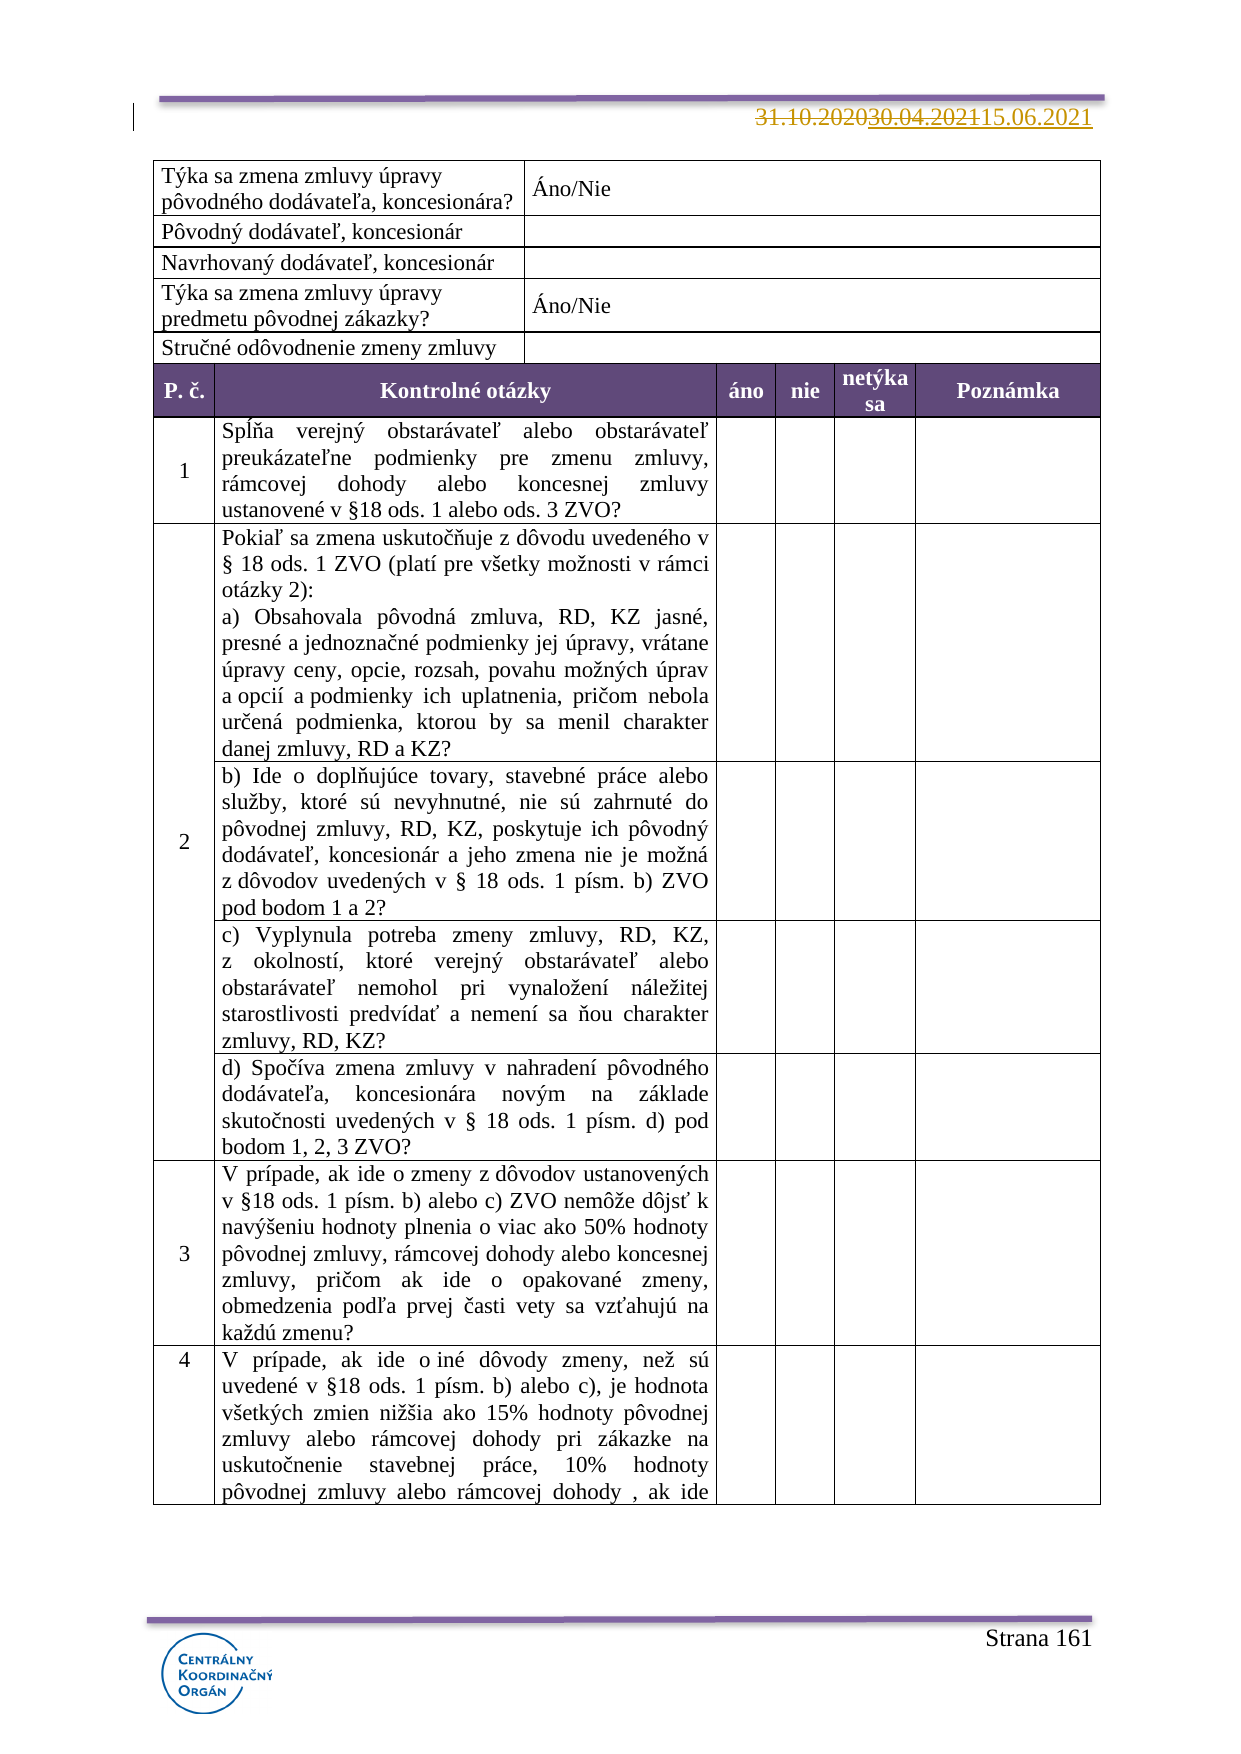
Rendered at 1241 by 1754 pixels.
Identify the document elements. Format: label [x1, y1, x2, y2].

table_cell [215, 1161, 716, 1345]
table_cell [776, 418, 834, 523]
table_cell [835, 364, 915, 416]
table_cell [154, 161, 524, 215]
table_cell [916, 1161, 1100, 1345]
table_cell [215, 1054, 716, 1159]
picture [159, 1631, 272, 1713]
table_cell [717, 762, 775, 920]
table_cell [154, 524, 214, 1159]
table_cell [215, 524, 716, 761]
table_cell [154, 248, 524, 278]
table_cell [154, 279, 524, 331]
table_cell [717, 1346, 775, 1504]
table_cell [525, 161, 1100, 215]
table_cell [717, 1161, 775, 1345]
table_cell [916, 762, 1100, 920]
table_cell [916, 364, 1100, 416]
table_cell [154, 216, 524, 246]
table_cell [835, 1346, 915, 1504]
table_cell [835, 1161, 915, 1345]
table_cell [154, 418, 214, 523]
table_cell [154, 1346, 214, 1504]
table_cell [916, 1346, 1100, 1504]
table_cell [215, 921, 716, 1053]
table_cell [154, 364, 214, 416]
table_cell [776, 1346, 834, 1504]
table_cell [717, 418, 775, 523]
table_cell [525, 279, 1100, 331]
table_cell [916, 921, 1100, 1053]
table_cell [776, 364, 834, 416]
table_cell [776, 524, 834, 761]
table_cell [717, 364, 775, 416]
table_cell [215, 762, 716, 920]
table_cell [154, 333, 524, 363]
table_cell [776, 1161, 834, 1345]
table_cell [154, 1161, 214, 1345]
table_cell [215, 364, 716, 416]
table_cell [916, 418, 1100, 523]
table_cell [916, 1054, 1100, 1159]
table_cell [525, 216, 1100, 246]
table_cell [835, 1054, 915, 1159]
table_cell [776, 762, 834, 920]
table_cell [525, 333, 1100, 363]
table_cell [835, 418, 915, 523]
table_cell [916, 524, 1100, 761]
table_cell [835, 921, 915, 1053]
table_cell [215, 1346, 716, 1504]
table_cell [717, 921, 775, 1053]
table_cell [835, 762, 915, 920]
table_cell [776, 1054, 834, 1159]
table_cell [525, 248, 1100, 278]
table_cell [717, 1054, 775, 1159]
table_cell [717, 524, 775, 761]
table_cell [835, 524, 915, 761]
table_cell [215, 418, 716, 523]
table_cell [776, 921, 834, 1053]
